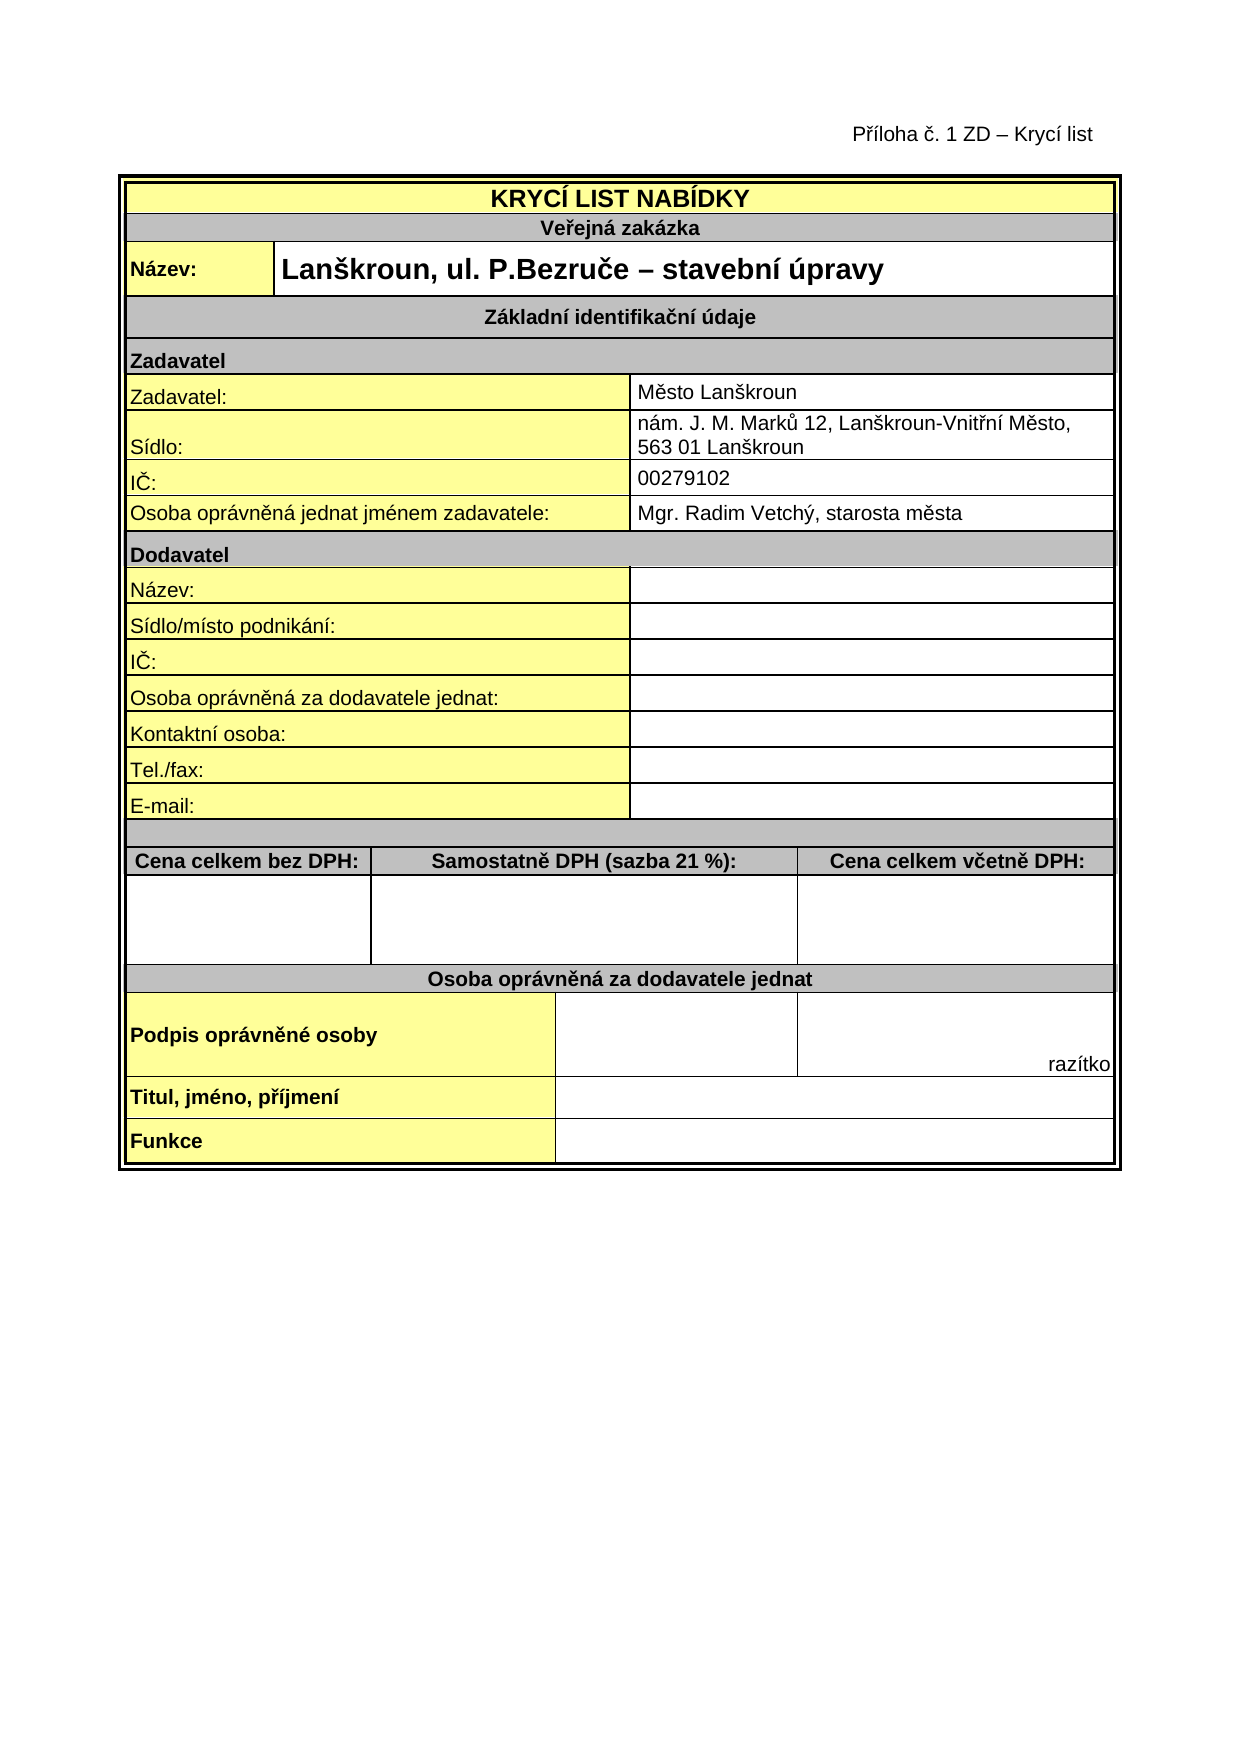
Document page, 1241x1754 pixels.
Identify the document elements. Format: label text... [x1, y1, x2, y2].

table_cell Osoba oprávněná jednat jménem zadavatele: [127, 496, 629, 530]
table_cell [127, 876, 370, 963]
table_cell Zadavatel: [127, 375, 629, 409]
table_cell [556, 1119, 1113, 1162]
table_cell Veřejná zakázka [127, 214, 1113, 241]
table_cell [631, 748, 1113, 782]
table_cell Titul, jméno, příjmení [127, 1077, 555, 1117]
table_cell Tel./fax: [127, 748, 629, 782]
table_cell Cena celkem bez DPH: [127, 848, 370, 874]
table_cell Město Lanškroun [631, 375, 1113, 409]
table_cell IČ: [127, 460, 629, 494]
table_cell Funkce [127, 1119, 555, 1162]
table_cell [631, 784, 1113, 818]
table_cell [556, 993, 797, 1076]
table_cell [631, 604, 1113, 638]
table_cell Dodavatel [127, 532, 1113, 566]
table_cell Kontaktní osoba: [127, 712, 629, 746]
table_cell Podpis oprávněné osoby [127, 993, 555, 1076]
table_cell [127, 820, 1113, 846]
table_header KRYCÍ LIST NABÍDKY [123, 178, 1118, 212]
table_cell [798, 876, 1113, 963]
table_cell Název: [127, 242, 273, 295]
table_cell [556, 1077, 1113, 1117]
table_cell nám. J. M. Marků 12, Lanškroun-Vnitřní Město, 563 01 Lanškroun [631, 411, 1113, 458]
table_cell Osoba oprávněná za dodavatele jednat [127, 965, 1113, 992]
table_cell IČ: [127, 640, 629, 674]
table_cell [631, 676, 1113, 710]
table_cell 00279102 [631, 460, 1113, 494]
table_cell razítko [798, 993, 1113, 1076]
table_cell Osoba oprávněná za dodavatele jednat: [127, 676, 629, 710]
table_cell Zadavatel [127, 339, 1113, 373]
table_cell Cena celkem včetně DPH: [798, 848, 1113, 874]
table_cell Mgr. Radim Vetchý, starosta města [631, 496, 1113, 530]
table_cell [631, 568, 1113, 602]
table_cell Samostatně DPH (sazba 21 %): [372, 848, 797, 874]
table_cell Sídlo: [127, 411, 629, 458]
table_cell [372, 876, 797, 963]
table_cell Sídlo/místo podnikání: [127, 604, 629, 638]
table_cell E-mail: [127, 784, 629, 818]
table_cell Název: [127, 568, 629, 602]
table_cell [631, 640, 1113, 674]
table_cell [631, 712, 1113, 746]
table_cell Základní identifikační údaje [127, 297, 1113, 337]
table_cell Lanškroun, ul. P.Bezruče – stavební úpravy [275, 242, 1113, 295]
